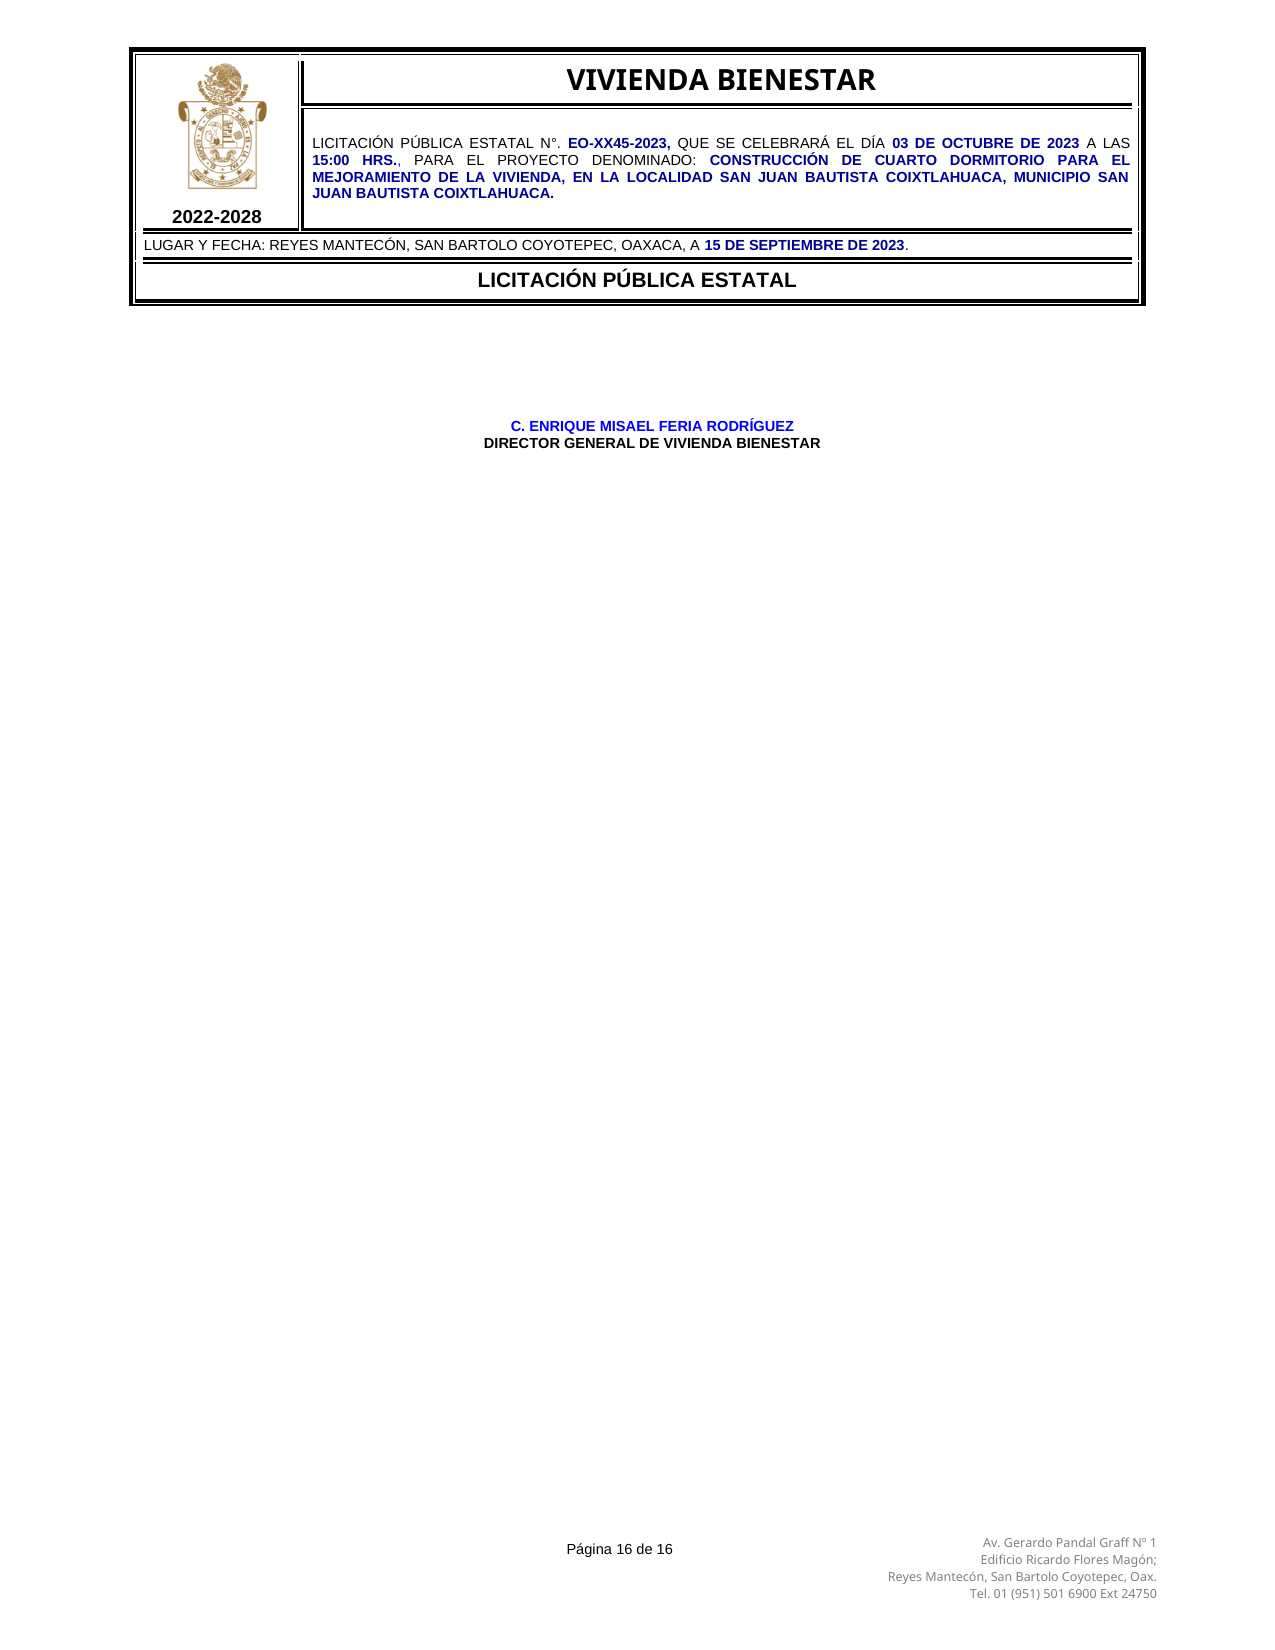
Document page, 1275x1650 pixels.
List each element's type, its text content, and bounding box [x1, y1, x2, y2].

picture [172, 59, 269, 188]
text DIRECTOR GENERAL DE VIVIENDA BIENESTAR [148, 435, 1157, 451]
text C. ENRIQUE MISAEL FERIA RODRÍGUEZ [148, 418, 1157, 435]
